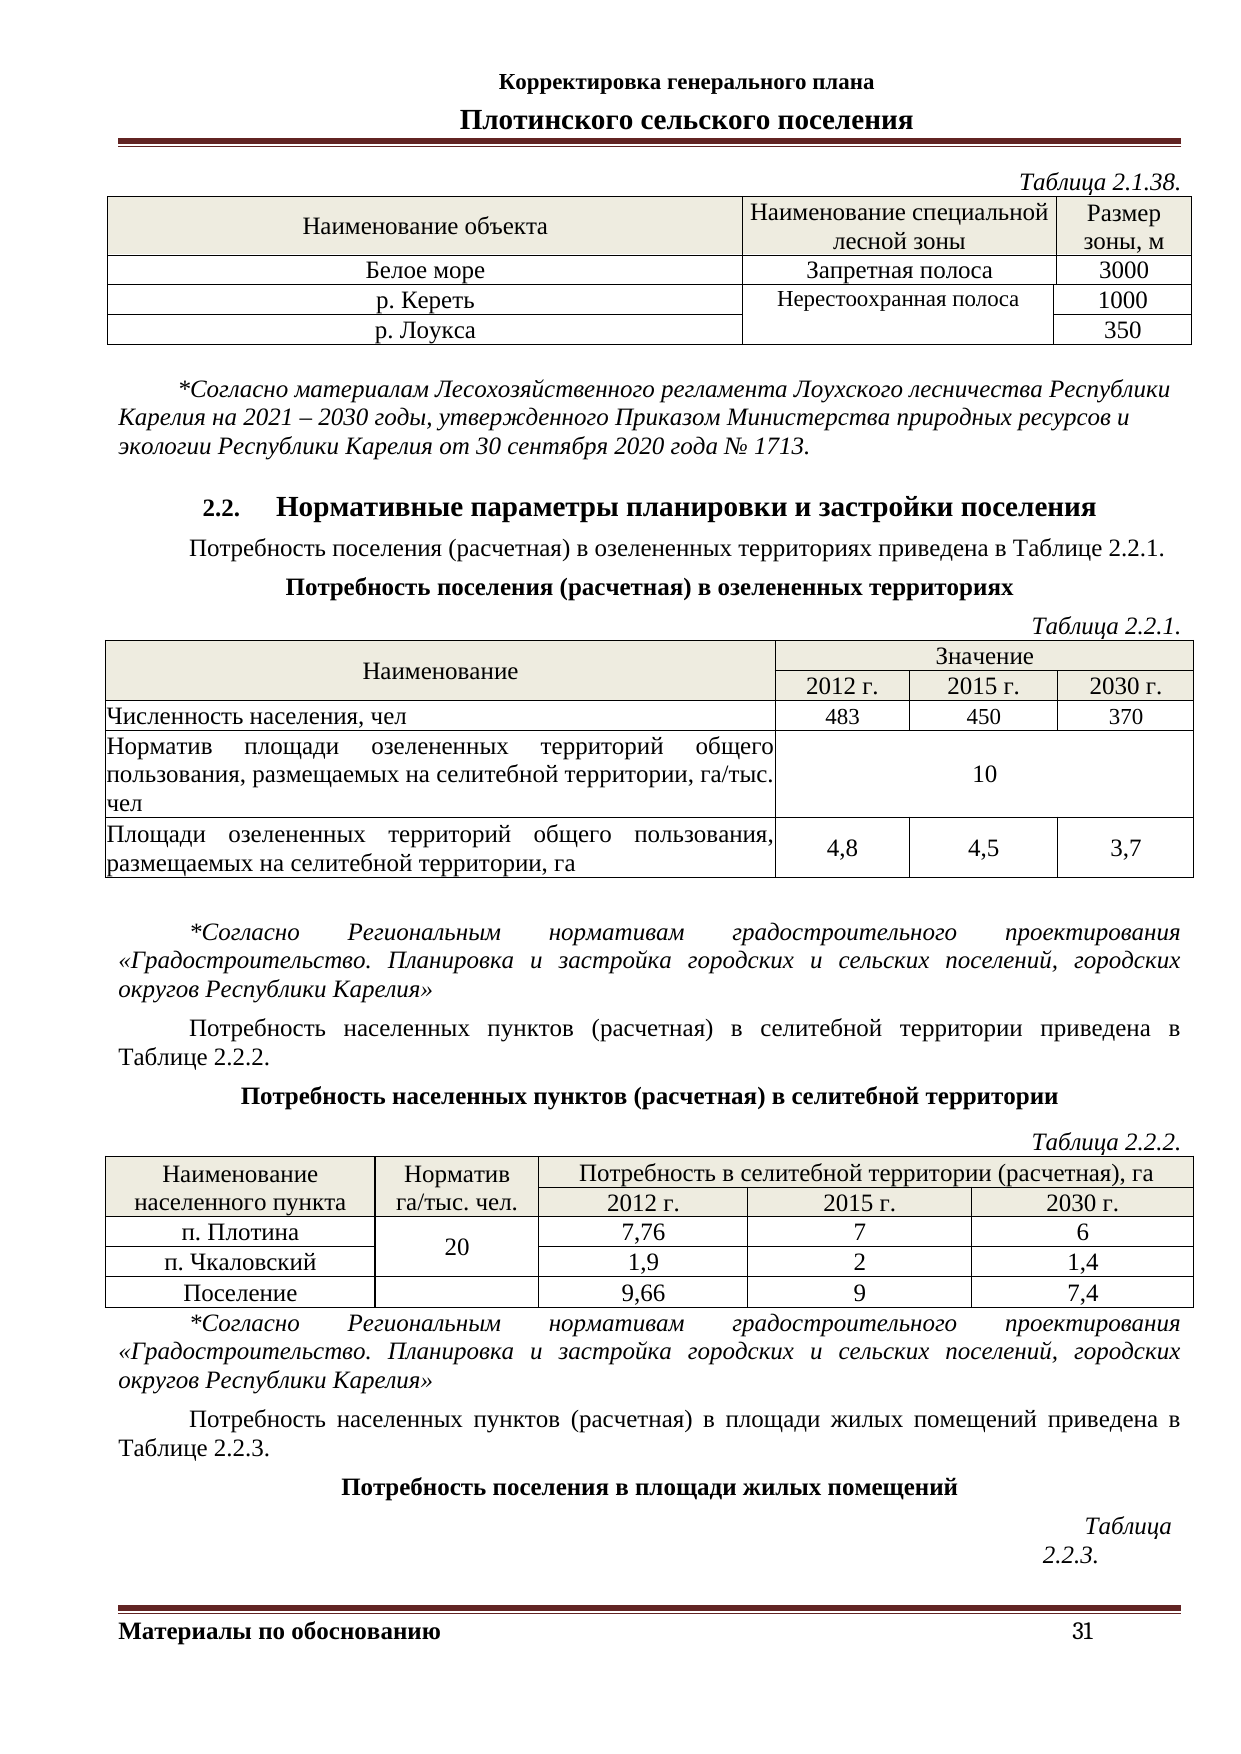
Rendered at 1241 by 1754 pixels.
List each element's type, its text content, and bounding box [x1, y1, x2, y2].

table_cell п. Чкаловский [106, 1247, 374, 1276]
text *Согласно Региональным нормативам градостроительного проектирования «Градостроительство. Планировка и застройка городских и сельских поселений, городских округов Республики Карелия» [118, 1308, 1181, 1394]
table_cell Поселение [106, 1277, 374, 1307]
table_cell 2030 г. [1058, 671, 1193, 700]
text Потребность поселения (расчетная) в озелененных территориях [118, 572, 1181, 601]
table_cell 4,5 [910, 818, 1057, 877]
text Таблица 2.1.38. [118, 167, 1181, 196]
table_cell [376, 1277, 538, 1307]
table_cell 7,4 [972, 1277, 1193, 1307]
table_cell Нерестоохранная полоса [743, 285, 1053, 344]
table_cell 3000 [1057, 256, 1191, 284]
table_cell 4,8 [776, 818, 909, 877]
table_cell 483 [776, 701, 909, 730]
table_cell п. Плотина [106, 1217, 374, 1246]
text Потребность населенных пунктов (расчетная) в площади жилых помещений приведена в Таблице 2.2.3. [118, 1404, 1181, 1462]
table_cell 350 [1054, 315, 1191, 344]
table_cell 2015 г. [748, 1188, 971, 1216]
table_cell р. Кереть [108, 285, 742, 314]
table_cell Численность населения, чел [106, 701, 775, 730]
table_cell 7,76 [539, 1217, 747, 1246]
table_cell 6 [972, 1217, 1193, 1246]
table_header Потребность в селитебной территории (расчетная), га [539, 1157, 1193, 1187]
text Потребность населенных пунктов (расчетная) в селитебной территории приведена в Таблице 2.2.2. [118, 1013, 1181, 1071]
text *Согласно материалам Лесохозяйственного регламента Лоухского лесничества Республики Карелия на 2021 – 2030 годы, утвержденного Приказом Министерства природных ресурсов и экологии Республики Карелия от 30 сентября 2020 года № 1713. [118, 374, 1181, 460]
table_cell 20 [376, 1217, 538, 1276]
table_cell 7 [748, 1217, 971, 1246]
table_cell 9 [748, 1277, 971, 1307]
table_cell 370 [1058, 701, 1193, 730]
table_cell 1,9 [539, 1247, 747, 1276]
table_cell 2012 г. [539, 1188, 747, 1216]
table_cell 2030 г. [972, 1188, 1193, 1216]
table_cell 3,7 [1058, 818, 1193, 877]
table_header Наименование объекта [108, 197, 742, 254]
text Потребность поселения (расчетная) в озелененных территориях приведена в Таблице 2.2.1. [118, 533, 1181, 561]
text Потребность населенных пунктов (расчетная) в селитебной территории [118, 1081, 1181, 1110]
table_cell Запретная полоса [743, 256, 1056, 284]
table_header Размер зоны, м [1057, 197, 1191, 254]
table_header Наименование специальной лесной зоны [743, 197, 1056, 254]
table_cell 9,66 [539, 1277, 747, 1307]
table_header Наименование [106, 641, 775, 700]
table_cell 10 [776, 731, 1193, 817]
table_cell 2012 г. [776, 671, 909, 700]
table_header Наименование населенного пункта [106, 1157, 374, 1216]
table_header Норматив га/тыс. чел. [376, 1157, 538, 1216]
text Таблица 2.2.1. [118, 611, 1181, 640]
table_cell 2015 г. [910, 671, 1057, 700]
table_cell 2 [748, 1247, 971, 1276]
list Нормативные параметры планировки и застройки поселения [118, 489, 1181, 522]
table_cell р. Лоукса [108, 315, 742, 344]
table_cell Белое море [108, 256, 742, 284]
text Таблица 2.2.3. [1043, 1511, 1181, 1569]
table_header Значение [776, 641, 1193, 670]
table_cell 1000 [1054, 285, 1191, 314]
text *Согласно Региональным нормативам градостроительного проектирования «Градостроительство. Планировка и застройка городских и сельских поселений, городских округов Республики Карелия» [118, 917, 1181, 1003]
table_cell 1,4 [972, 1247, 1193, 1276]
text Потребность поселения в площади жилых помещений [118, 1472, 1181, 1501]
table_cell Площади озелененных территорий общего пользования, размещаемых на селитебной территории, га [106, 818, 775, 877]
table_cell 450 [910, 701, 1057, 730]
text Таблица 2.2.2. [118, 1127, 1181, 1156]
table_cell Норматив площади озелененных территорий общего пользования, размещаемых на селитебной территории, га/тыс. чел [106, 731, 775, 817]
